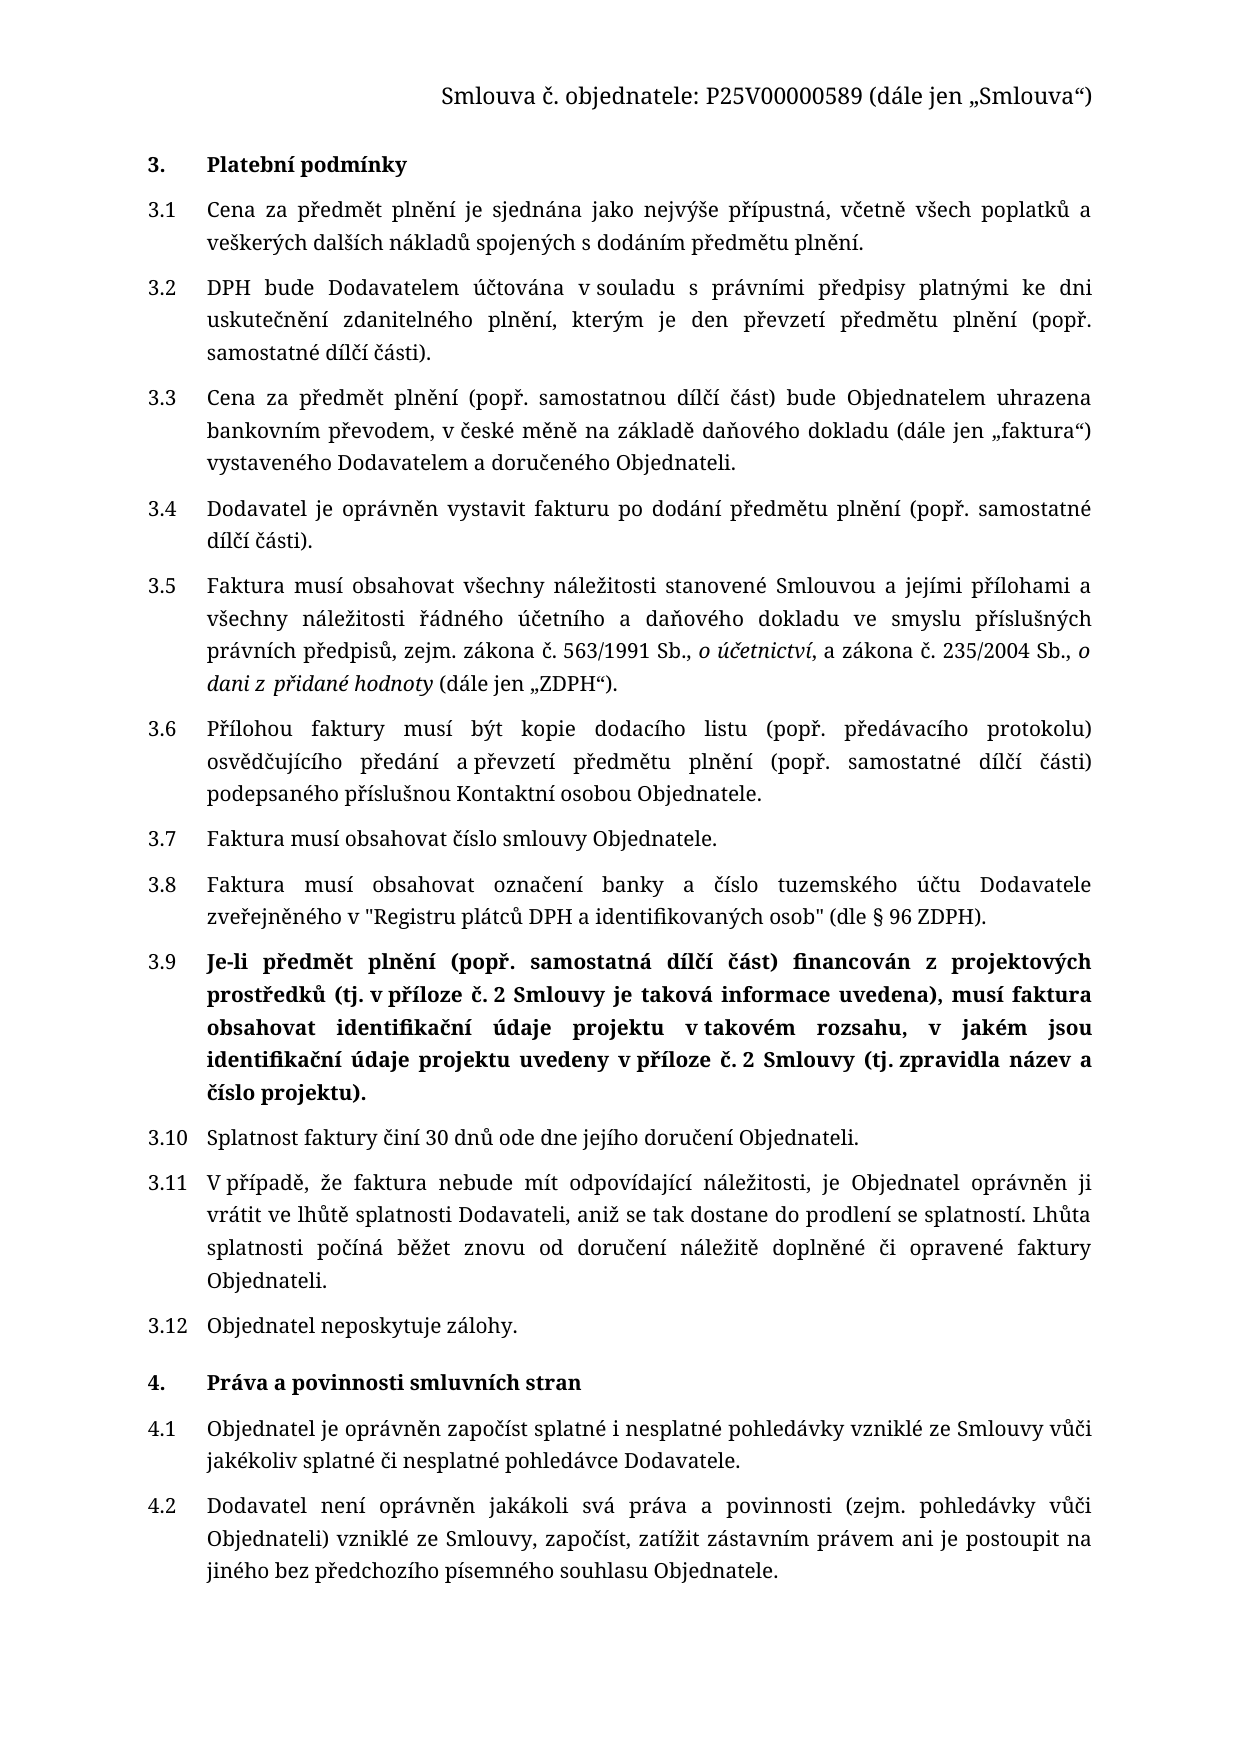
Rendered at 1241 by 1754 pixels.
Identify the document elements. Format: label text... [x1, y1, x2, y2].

list Objednatel je oprávněn započíst splatné i nesplatné pohledávky vzniklé ze Smlouvy vůči jakékoliv splatné či nesplatné pohledávce Dodavatele. [148, 1414, 1093, 1475]
list Splatnost faktury činí 30 dnů ode dne jejího doručení Objednateli. [148, 1123, 1093, 1151]
list Cena za předmět plnění je sjednána jako nejvýše přípustná, včetně všech poplatků a veškerých dalších nákladů spojených s dodáním předmětu plnění. [148, 195, 1093, 256]
list Faktura musí obsahovat všechny náležitosti stanovené Smlouvou a jejími přílohami a všechny náležitosti řádného účetního a daňového dokladu ve smyslu příslušných právních předpisů, zejm. zákona č. 563/1991 Sb., o účetnictví, a zákona č. 235/2004 Sb., o dani z přidané hodnoty (dále jen „ZDPH“). [148, 571, 1093, 698]
list Je-li předmět plnění (popř. samostatná dílčí část) financován z projektových prostředků (tj. v příloze č. 2 Smlouvy je taková informace uvedena), musí faktura obsahovat identifikační údaje projektu v takovém rozsahu, v jakém jsou identifikační údaje projektu uvedeny v příloze č. 2 Smlouvy (tj. zpravidla název a číslo projektu). [148, 947, 1093, 1106]
list Cena za předmět plnění (popř. samostatnou dílčí část) bude Objednatelem uhrazena bankovním převodem, v české měně na základě daňového dokladu (dále jen „faktura“) vystaveného Dodavatelem a doručeného Objednateli. [148, 383, 1093, 477]
list Objednatel neposkytuje zálohy. [148, 1311, 1093, 1339]
list Práva a povinnosti smluvních stran [148, 1368, 1093, 1397]
list V případě, že faktura nebude mít odpovídající náležitosti, je Objednatel oprávněn ji vrátit ve lhůtě splatnosti Dodavateli, aniž se tak dostane do prodlení se splatností. Lhůta splatnosti počíná běžet znovu od doručení náležitě doplněné či opravené faktury Objednateli. [148, 1168, 1093, 1294]
list Faktura musí obsahovat označení banky a číslo tuzemského účtu Dodavatele zveřejněného v "Registru plátců DPH a identifikovaných osob" (dle § 96 ZDPH). [148, 870, 1093, 931]
list DPH bude Dodavatelem účtována v souladu s právními předpisy platnými ke dni uskutečnění zdanitelného plnění, kterým je den převzetí předmětu plnění (popř. samostatné dílčí části). [148, 273, 1093, 367]
list Dodavatel není oprávněn jakákoli svá práva a povinnosti (zejm. pohledávky vůči Objednateli) vzniklé ze Smlouvy, započíst, zatížit zástavním právem ani je postoupit na jiného bez předchozího písemného souhlasu Objednatele. [148, 1491, 1093, 1585]
list Platební podmínky [148, 150, 1093, 179]
list Faktura musí obsahovat číslo smlouvy Objednatele. [148, 824, 1093, 853]
list Dodavatel je oprávněn vystavit fakturu po dodání předmětu plnění (popř. samostatné dílčí části). [148, 494, 1093, 555]
list Přílohou faktury musí být kopie dodacího listu (popř. předávacího protokolu) osvědčujícího předání a převzetí předmětu plnění (popř. samostatné dílčí části) podepsaného příslušnou Kontaktní osobou Objednatele. [148, 714, 1093, 808]
